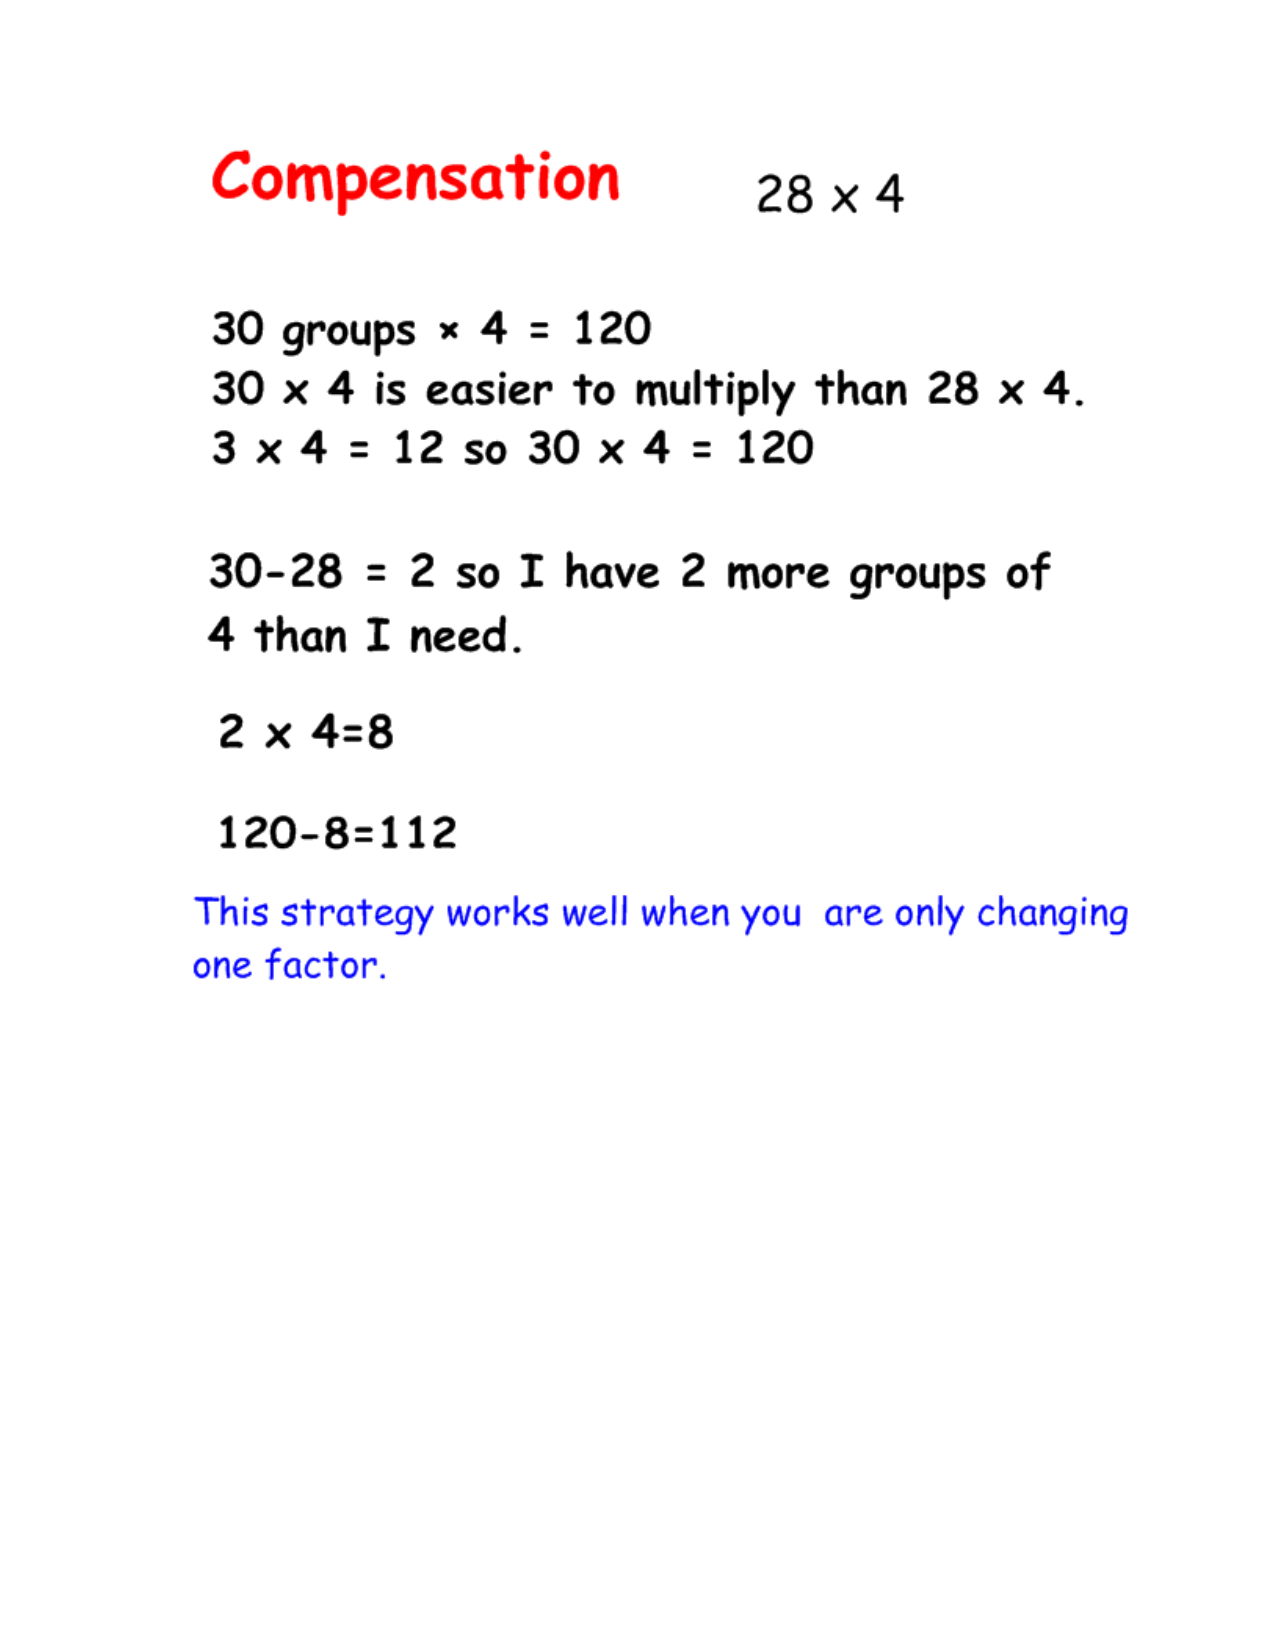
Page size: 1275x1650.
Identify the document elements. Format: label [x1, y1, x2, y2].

picture [147, 59, 1214, 1038]
